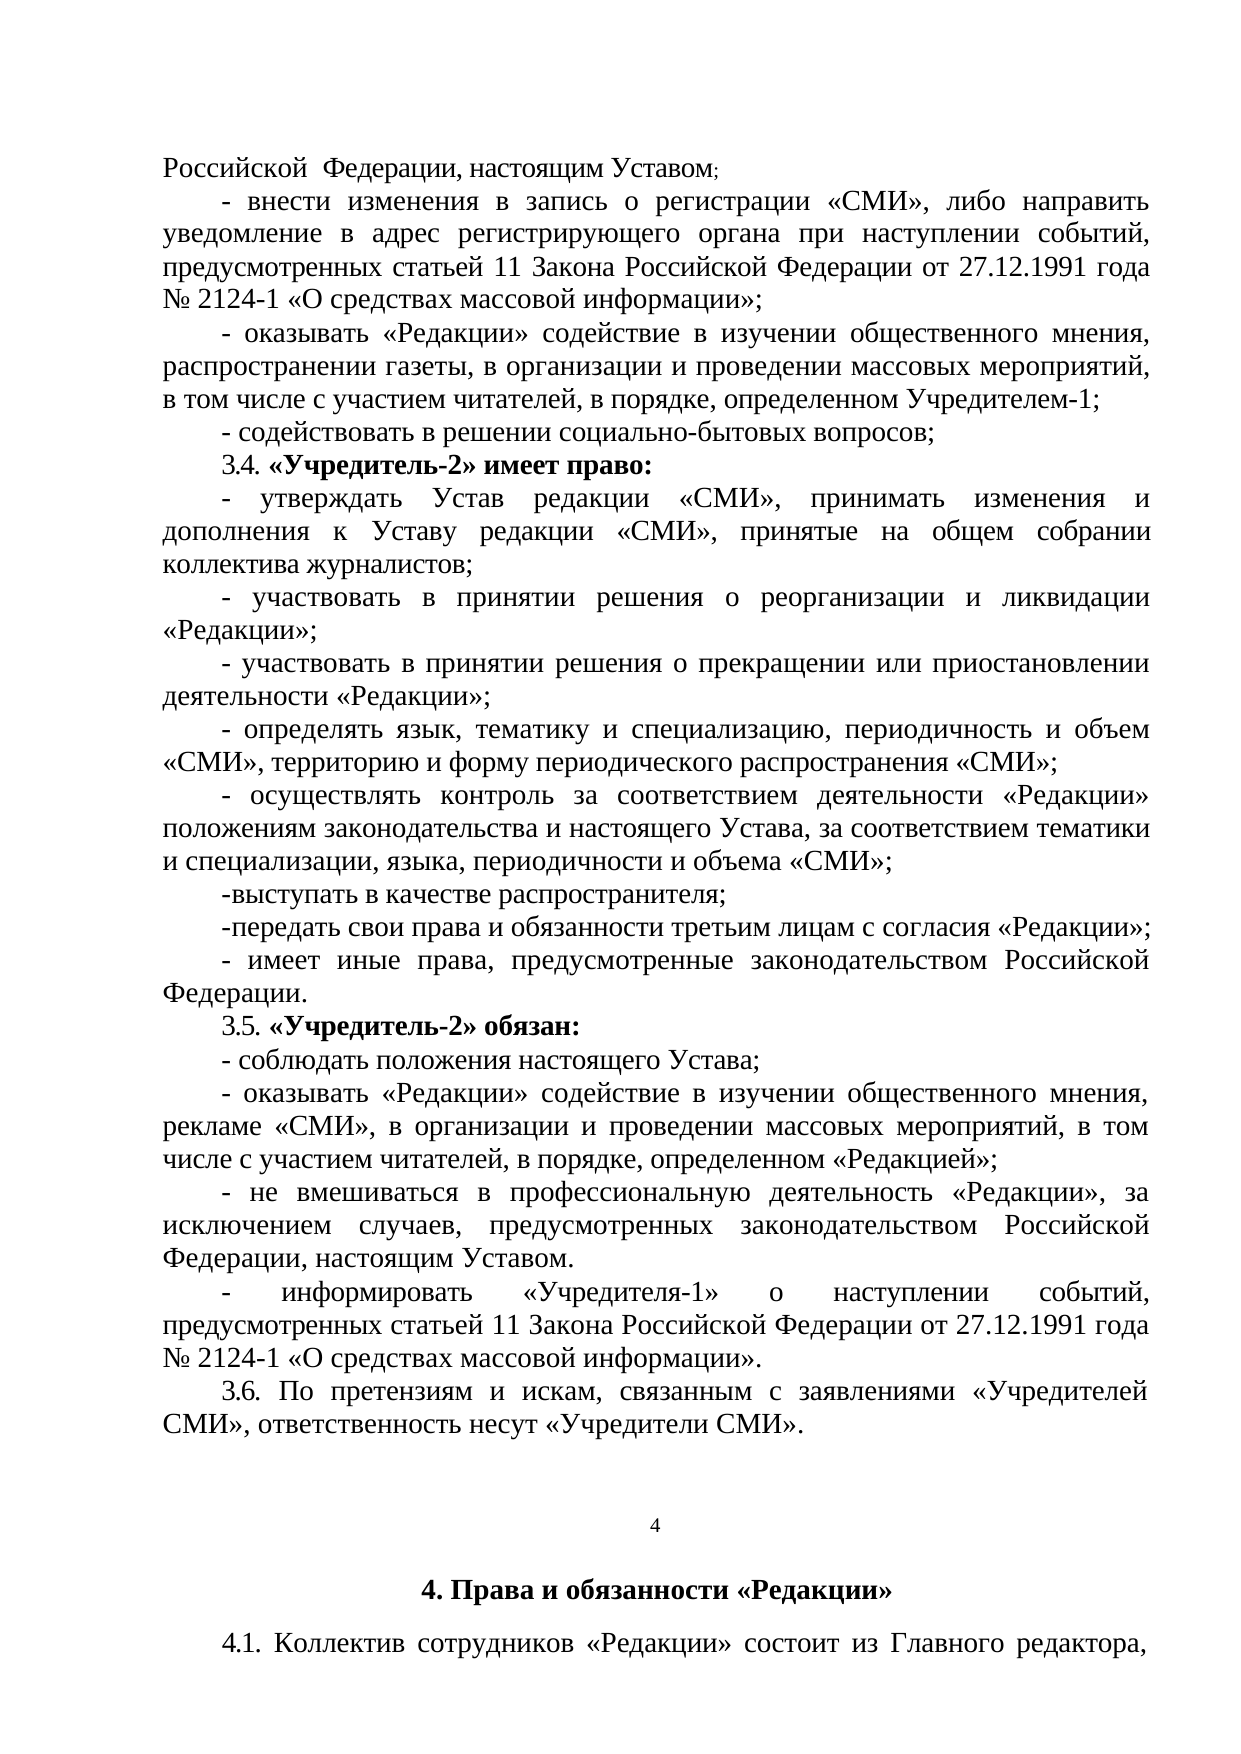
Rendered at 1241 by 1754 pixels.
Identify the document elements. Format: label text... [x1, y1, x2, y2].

text - внести изменения в запись о регистрации «СМИ», либо направить уведомление в адрес регистрирующего органа при наступлении событий, предусмотренных статьей 11 Закона Российской Федерации от 27.12.1991 года № 2124-1 «О средствах массовой информации»; [162, 183, 1151, 316]
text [162, 1626, 1147, 1659]
text - оказывать «Редакции» содействие в изучении общественного мнения, рекламе «СМИ», в организации и проведении массовых мероприятий, в том числе с участием читателей, в порядке, определенном «Редакцией»; [162, 1076, 1149, 1175]
text 3.5. «Учредитель-2» обязан: [162, 1009, 1151, 1042]
text - осуществлять контроль за соответствием деятельности «Редакции» положениям законодательства и настоящего Устава, за соответствием тематики и специализации, языка, периодичности и объема «СМИ»; [162, 778, 1150, 877]
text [162, 150, 1151, 183]
text 4 [162, 1506, 1148, 1539]
text 4. Права и обязанности «Редакции» [162, 1572, 1151, 1606]
text - соблюдать положения настоящего Устава; [162, 1043, 1151, 1076]
list передать свои права и обязанности третьим лицам с согласия «Редакции»; [162, 910, 1151, 943]
text - утверждать Устав редакции «СМИ», принимать изменения и дополнения к Уставу редакции «СМИ», принятые на общем собрании коллектива журналистов; [162, 481, 1151, 580]
list выступать в качестве распространителя; [162, 877, 1151, 910]
text - информировать «Учредителя-1» о наступлении событий, предусмотренных статьей 11 Закона Российской Федерации от 27.12.1991 года № 2124-1 «О средствах массовой информации». [162, 1275, 1150, 1374]
text - не вмешиваться в профессиональную деятельность «Редакции», за исключением случаев, предусмотренных законодательством Российской Федерации, настоящим Уставом. [162, 1175, 1150, 1274]
text - участвовать в принятии решения о реорганизации и ликвидации «Редакции»; [162, 580, 1151, 646]
text - определять язык, тематику и специализацию, периодичность и объем «СМИ», территорию и форму периодического распространения «СМИ»; [162, 712, 1151, 778]
text - имеет иные права, предусмотренные законодательством Российской Федерации. [162, 943, 1150, 1009]
text - содействовать в решении социально-бытовых вопросов; [162, 415, 1151, 448]
text - оказывать «Редакции» содействие в изучении общественного мнения, распространении газеты, в организации и проведении массовых мероприятий, в том числе с участием читателей, в порядке, определенном Учредителем-1; [162, 316, 1151, 415]
text - участвовать в принятии решения о прекращении или приостановлении деятельности «Редакции»; [162, 646, 1151, 712]
text 3.4. «Учредитель-2» имеет право: [162, 448, 1151, 481]
text 3.6. По претензиям и искам, связанным с заявлениями «Учредителей СМИ», ответственность несут «Учредители СМИ». [162, 1374, 1148, 1440]
